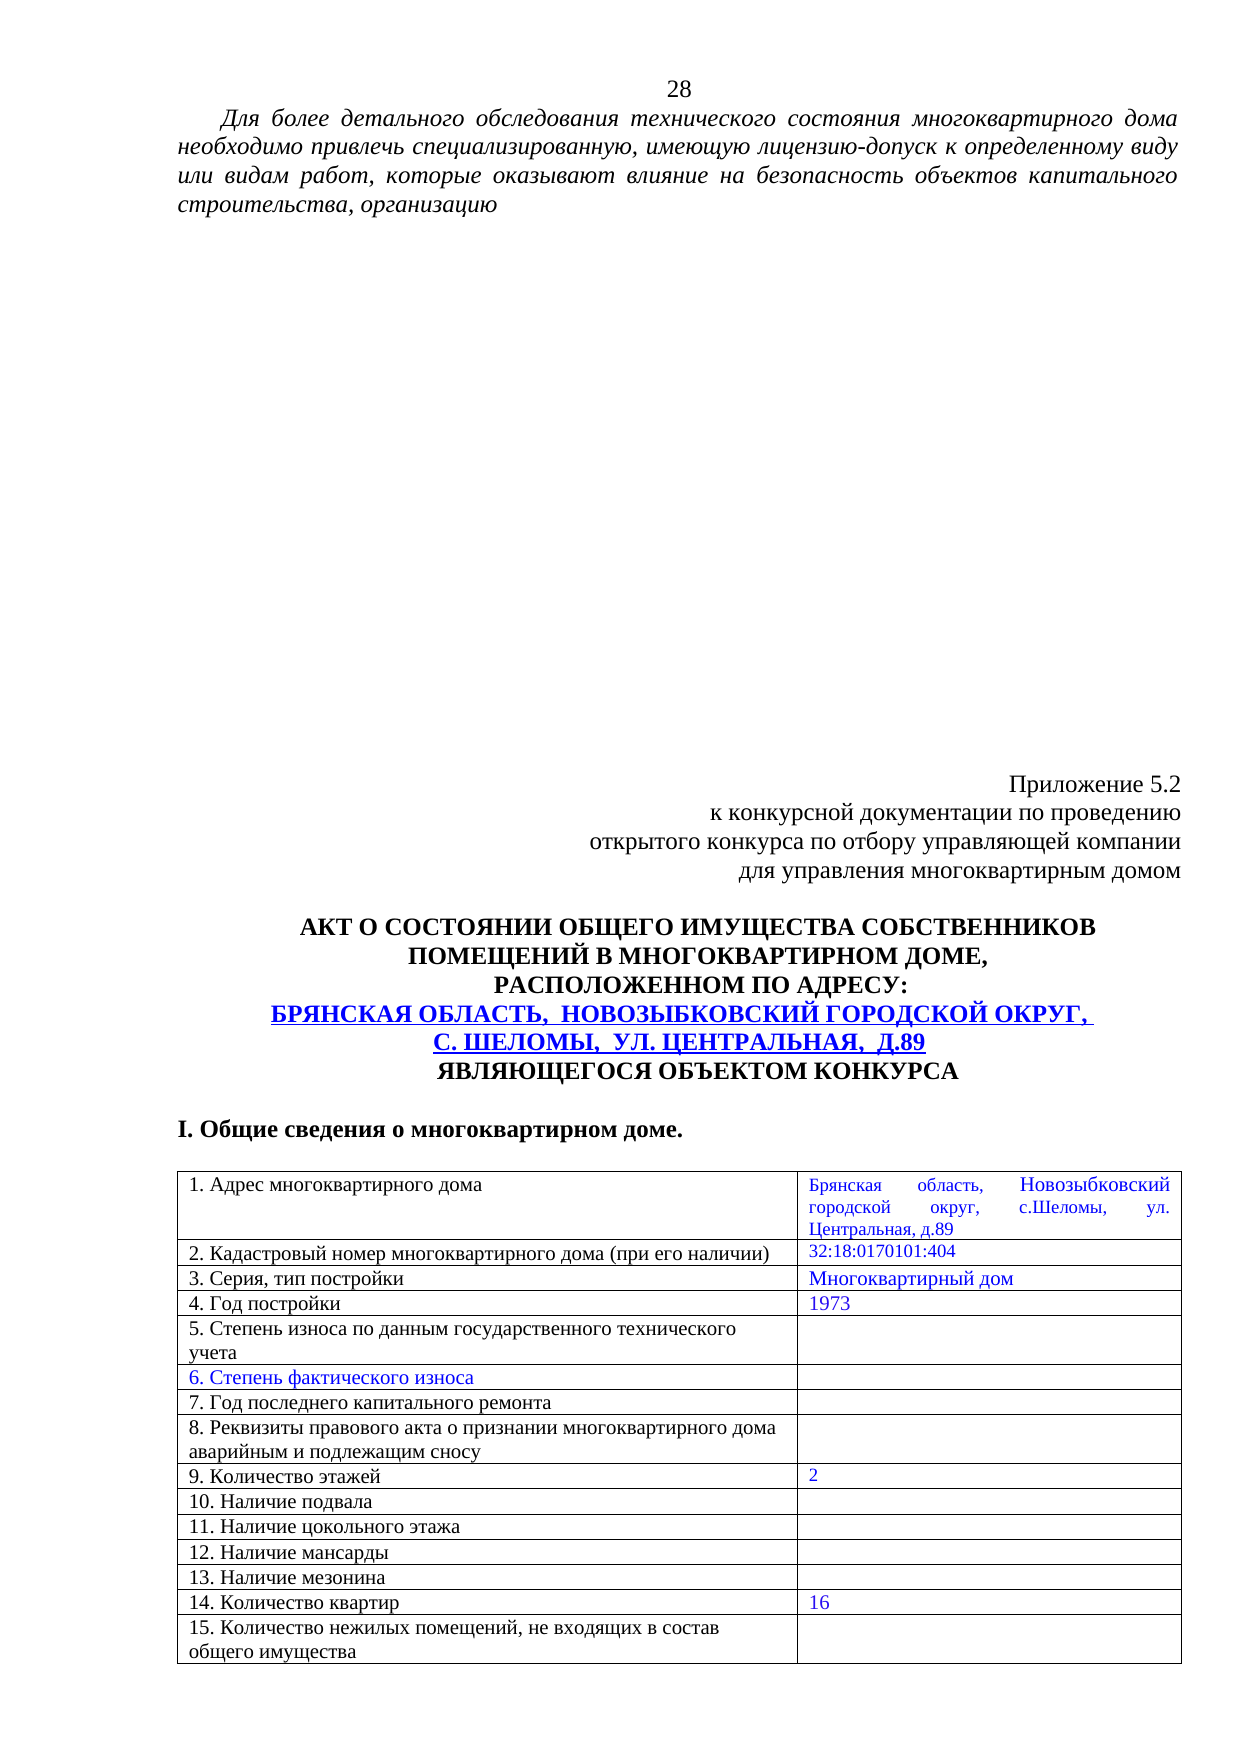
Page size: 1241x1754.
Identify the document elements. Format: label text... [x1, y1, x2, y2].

text для управления многоквартирным домом [177, 855, 1181, 884]
table_cell [798, 1615, 1181, 1663]
table_cell [798, 1415, 1181, 1463]
text I. Общие сведения о многоквартирном доме. [177, 1114, 1181, 1142]
table_cell 16 [798, 1590, 1181, 1614]
text Для более детального обследования технического состояния многоквартирного дома необходимо привлечь специализированную, имеющую лицензию-допуск к определенному виду или видам работ, которые оказывают влияние на безопасность объектов капитального строительства, организацию [177, 103, 1181, 218]
table_cell 13. Наличие мезонина [178, 1565, 797, 1589]
table_cell [798, 1565, 1181, 1589]
table_cell 14. Количество квартир [178, 1590, 797, 1614]
table_cell [798, 1489, 1181, 1513]
text Приложение 5.2 [177, 769, 1181, 797]
text РАСПОЛОЖЕННОМ ПО АДРЕСУ: [215, 970, 1181, 999]
text открытого конкурса по отбору управляющей компании [177, 826, 1181, 855]
table_cell 4. Год постройки [178, 1291, 797, 1315]
table_header 1. Адрес многоквартирного дома [178, 1172, 797, 1239]
table_cell 11. Наличие цокольного этажа [178, 1515, 797, 1538]
text ЯВЛЯЮЩЕГОСЯ ОБЪЕКТОМ КОНКУРСА [215, 1056, 1181, 1085]
table_cell 9. Количество этажей [178, 1464, 797, 1488]
table_cell 15. Количество нежилых помещений, не входящих в состав общего имущества [178, 1615, 797, 1663]
table_cell [798, 1390, 1181, 1414]
table_cell 2 [798, 1464, 1181, 1488]
text АКТ О СОСТОЯНИИ ОБЩЕГО ИМУЩЕСТВА СОБСТВЕННИКОВ [215, 912, 1181, 941]
table_cell 8. Реквизиты правового акта о признании многоквартирного дома аварийным и подлежащим сносу [178, 1415, 797, 1463]
text ПОМЕЩЕНИЙ В МНОГОКВАРТИРНОМ ДОМЕ, [215, 941, 1181, 970]
text С. ШЕЛОМЫ, УЛ. ЦЕНТРАЛЬНАЯ, Д.89 [177, 1027, 1181, 1056]
table_cell 32:18:0170101:404 [798, 1240, 1181, 1264]
table_cell 3. Серия, тип постройки [178, 1266, 797, 1289]
table_cell 7. Год последнего капитального ремонта [178, 1390, 797, 1414]
text БРЯНСКАЯ ОБЛАСТЬ, НОВОЗЫБКОВСКИЙ ГОРОДСКОЙ ОКРУГ, [177, 999, 1181, 1027]
table_cell 2. Кадастровый номер многоквартирного дома (при его наличии) [178, 1240, 797, 1264]
text к конкурсной документации по проведению [177, 797, 1181, 826]
table_cell 10. Наличие подвала [178, 1489, 797, 1513]
table_cell 6. Степень фактического износа [178, 1365, 797, 1389]
table_cell [798, 1316, 1181, 1364]
table_cell 12. Наличие мансарды [178, 1540, 797, 1564]
table_cell Многоквартирный дом [798, 1266, 1181, 1289]
table_cell [798, 1515, 1181, 1538]
table_cell 1973 [798, 1291, 1181, 1315]
table_cell [798, 1365, 1181, 1389]
table_cell 5. Степень износа по данным государственного технического учета [178, 1316, 797, 1364]
table_header Брянская область, Новозыбковский городской округ, с.Шеломы, ул. Центральная, д.89 [798, 1172, 1181, 1239]
table_cell [798, 1540, 1181, 1564]
